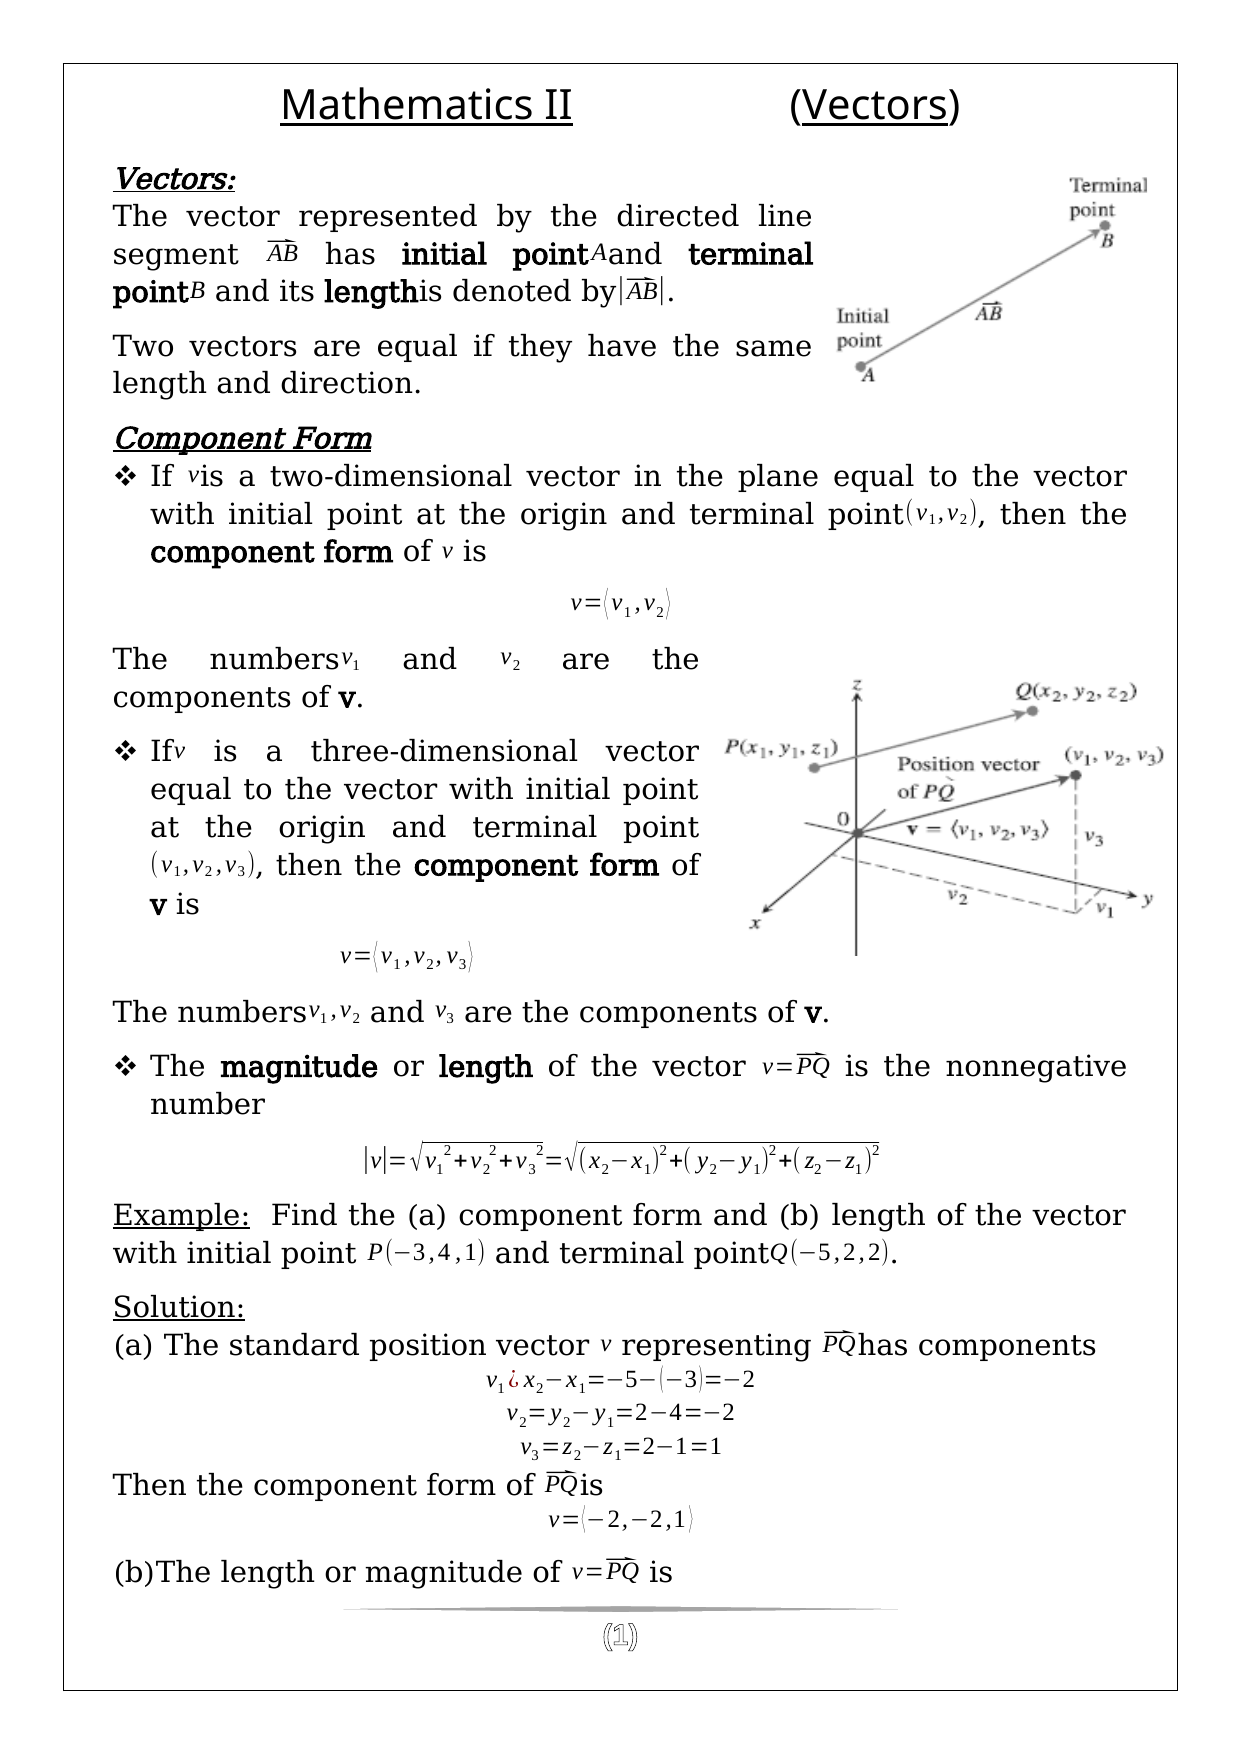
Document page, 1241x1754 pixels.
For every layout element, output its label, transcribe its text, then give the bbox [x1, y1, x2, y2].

text Then the component form of is [112, 1466, 1128, 1501]
text Two vectors are equal if they have the same length and direction. [112, 327, 1128, 400]
text Solution: [112, 1289, 1128, 1324]
list If is a two-dimensional vector in the plane equal to the vector with initial point at the origin and terminal point, then the component form of is [112, 457, 1128, 568]
text (b)The length or magnitude of is [112, 1553, 1128, 1588]
text (a) The standard position vector representing has components [112, 1326, 1128, 1361]
text The numbers and are the components of v. [112, 641, 1128, 713]
list The magnitude or length of the vector is the nonnegative number [112, 1048, 1128, 1121]
text The numbers and are the components of v. [112, 993, 1128, 1028]
list If is a three-dimensional vector equal to the vector with initial point at the origin and terminal point , then the component form of v is [112, 733, 718, 921]
text Vectors: [112, 160, 1128, 195]
text The vector represented by the directed line segment has initial pointand terminal point and its lengthis denoted by. [112, 197, 832, 308]
text Component Form [112, 419, 1128, 454]
text Example: Find the (a) component form and (b) length of the vector with initial point and terminal point. [112, 1197, 1128, 1269]
